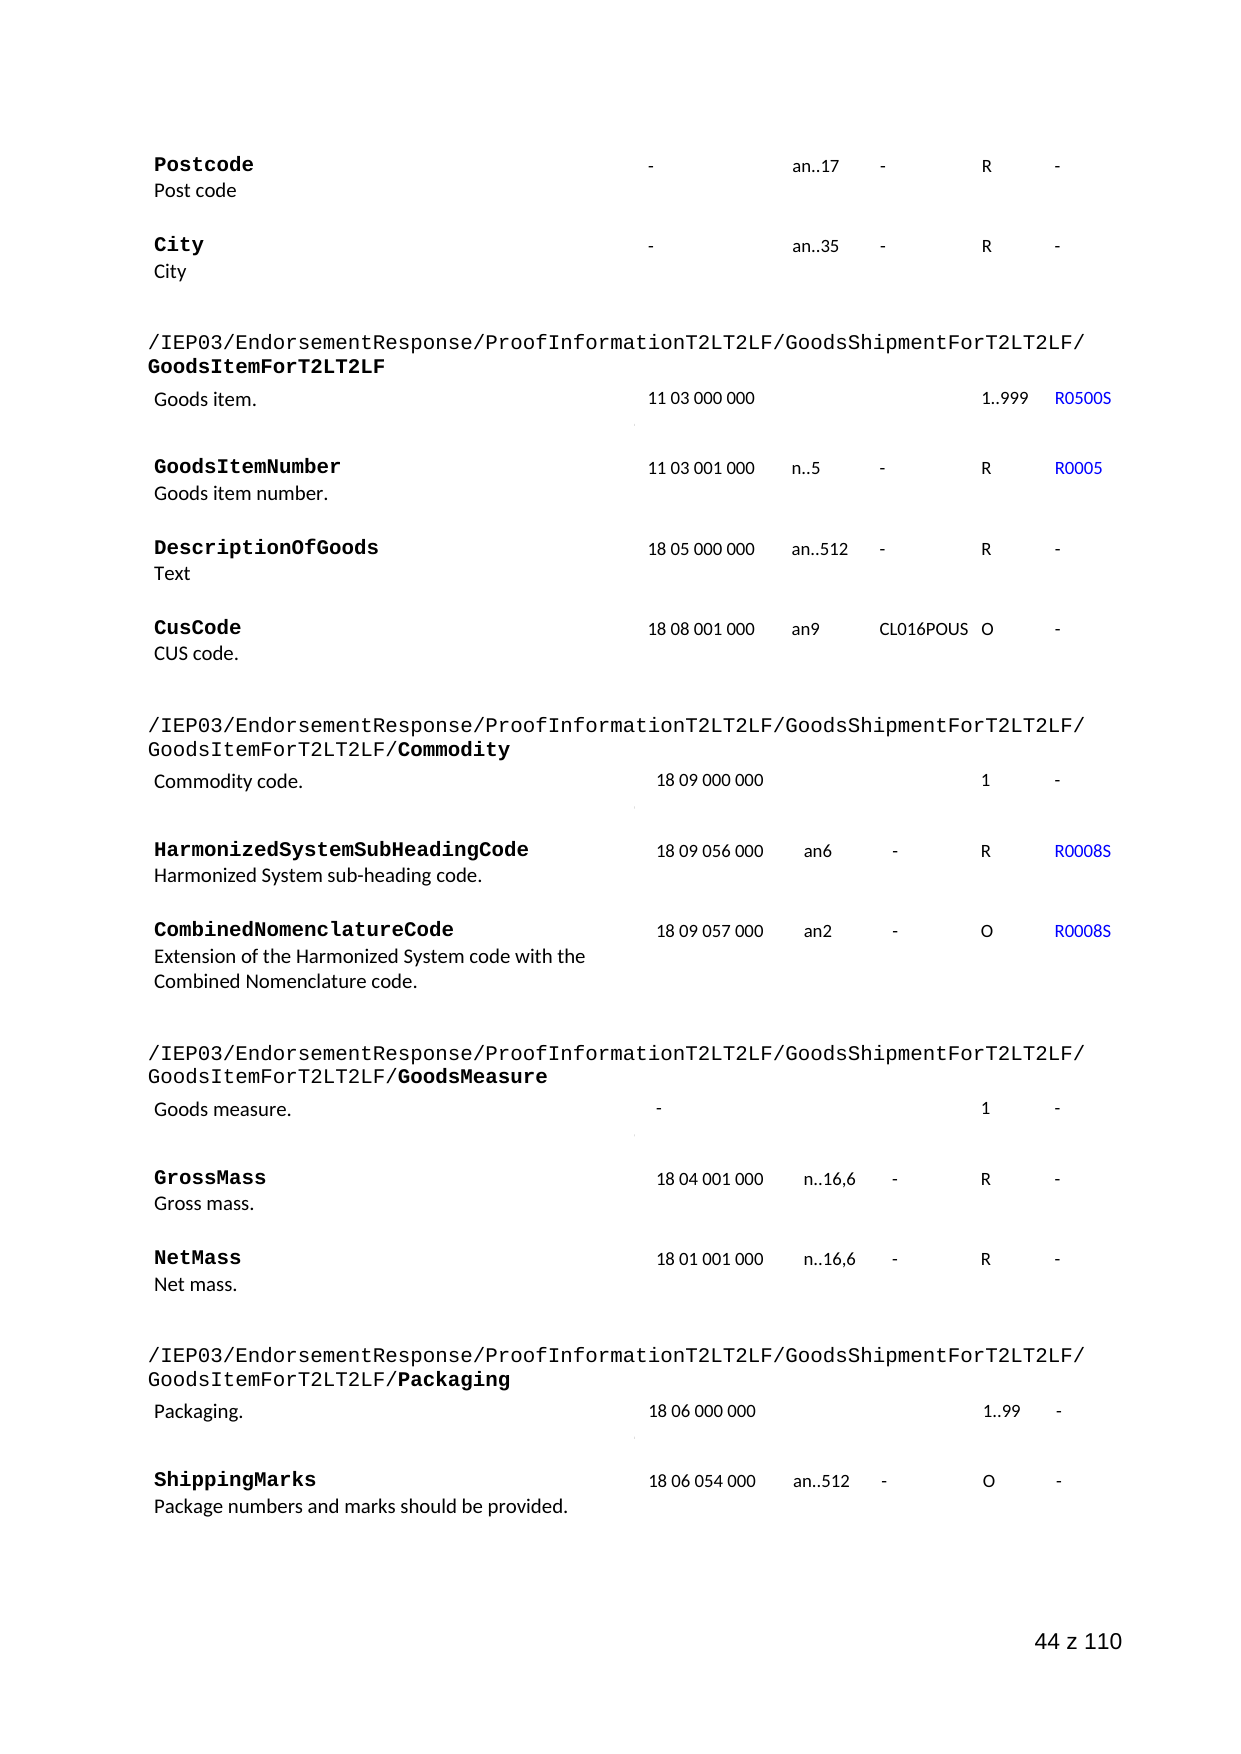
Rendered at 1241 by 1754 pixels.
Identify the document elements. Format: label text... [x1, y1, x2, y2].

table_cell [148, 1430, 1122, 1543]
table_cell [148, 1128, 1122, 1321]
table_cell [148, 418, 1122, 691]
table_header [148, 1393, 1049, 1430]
text /IEP03/EndorsementResponse/ProofInformationT2LT2LF/GoodsShipmentForT2LT2LF/GoodsItemForT2LT2LF [148, 332, 1122, 379]
text /IEP03/EndorsementResponse/ProofInformationT2LT2LF/GoodsShipmentForT2LT2LF/GoodsItemForT2LT2LF/Packaging [148, 1345, 1122, 1392]
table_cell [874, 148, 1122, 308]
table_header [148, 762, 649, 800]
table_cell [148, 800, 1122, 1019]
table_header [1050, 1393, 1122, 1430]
text /IEP03/EndorsementResponse/ProofInformationT2LT2LF/GoodsShipmentForT2LT2LF/GoodsItemForT2LT2LF/Commodity [148, 715, 1122, 762]
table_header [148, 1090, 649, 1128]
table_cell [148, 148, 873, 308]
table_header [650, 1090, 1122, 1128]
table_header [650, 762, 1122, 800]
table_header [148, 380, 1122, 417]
text /IEP03/EndorsementResponse/ProofInformationT2LT2LF/GoodsShipmentForT2LT2LF/GoodsItemForT2LT2LF/GoodsMeasure [148, 1043, 1122, 1090]
